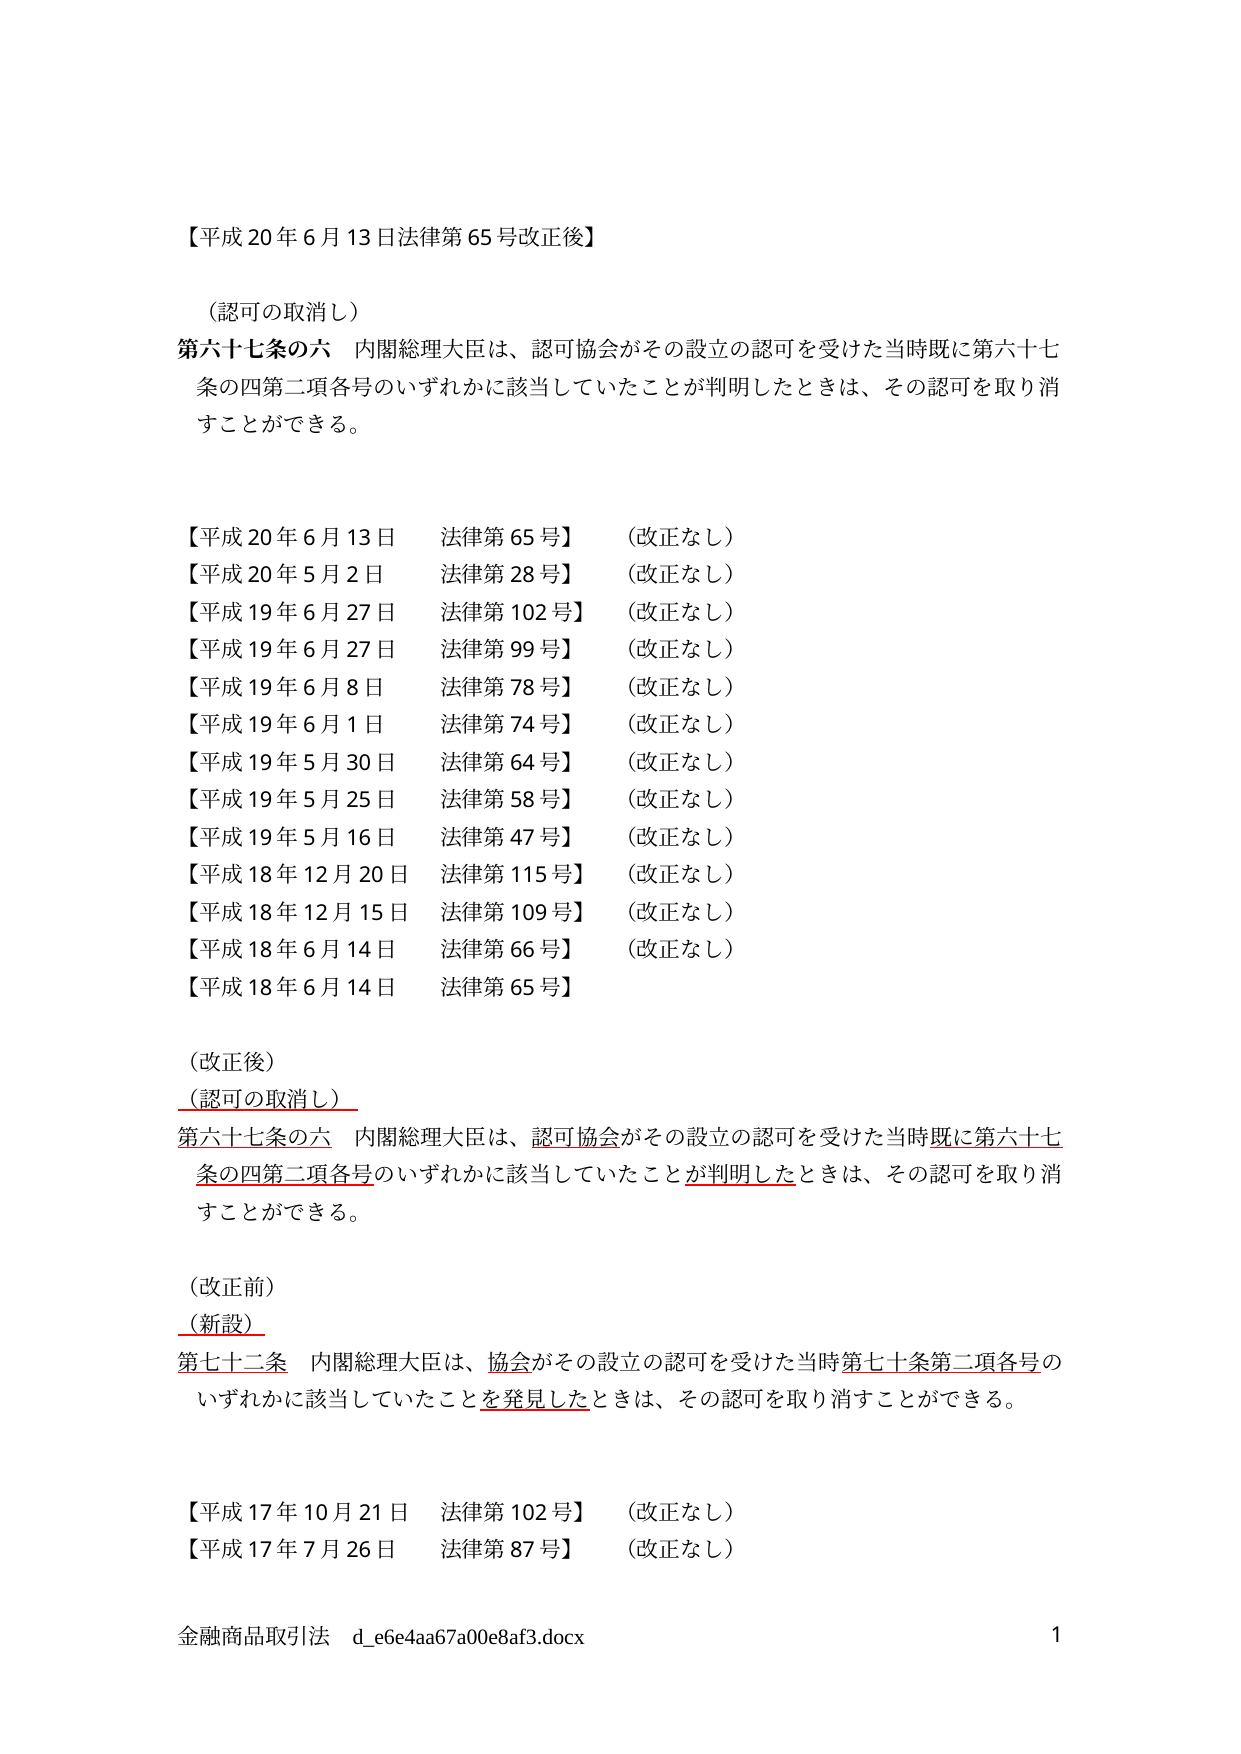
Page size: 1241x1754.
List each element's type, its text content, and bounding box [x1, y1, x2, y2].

text 【平成18年12月20日 法律第115号】 （改正なし） [177, 854, 1063, 892]
text （認可の取消し） [177, 1079, 1063, 1117]
text 第六十七条の六 内閣総理大臣は、認可協会がその設立の認可を受けた当時既に第六十七条の四第二項各号のいずれかに該当していたことが判明したときは、その認可を取り消すことができる。 [177, 329, 1063, 442]
text 【平成19年6月1日 法律第74号】 （改正なし） [177, 704, 1063, 742]
text 【平成19年5月25日 法律第58号】 （改正なし） [177, 779, 1063, 817]
text （改正前） [177, 1267, 1063, 1304]
text 【平成17年10月21日 法律第102号】 （改正なし） [177, 1492, 1063, 1529]
text 【平成17年7月26日 法律第87号】 （改正なし） [177, 1529, 1063, 1567]
text 【平成20年6月13日 法律第65号】 （改正なし） [177, 517, 1063, 554]
text 【平成19年6月8日 法律第78号】 （改正なし） [177, 667, 1063, 704]
text （認可の取消し） [196, 292, 1063, 329]
text 第七十二条 内閣総理大臣は、協会がその設立の認可を受けた当時第七十条第二項各号のいずれかに該当していたことを発見したときは、その認可を取り消すことができる。 [177, 1342, 1063, 1417]
text 第六十七条の六 内閣総理大臣は、認可協会がその設立の認可を受けた当時既に第六十七条の四第二項各号のいずれかに該当していたことが判明したときは、その認可を取り消すことができる。 [177, 1117, 1063, 1229]
text 【平成19年5月30日 法律第64号】 （改正なし） [177, 742, 1063, 779]
text 【平成19年6月27日 法律第102号】 （改正なし） [177, 592, 1063, 629]
text 【平成19年6月27日 法律第99号】 （改正なし） [177, 629, 1063, 667]
text 【平成19年5月16日 法律第47号】 （改正なし） [177, 817, 1063, 854]
text 【平成20年5月2日 法律第28号】 （改正なし） [177, 554, 1063, 592]
text 【平成18年12月15日 法律第109号】 （改正なし） [177, 892, 1063, 929]
text （改正後） [177, 1042, 1063, 1079]
text 【平成20年6月13日法律第65号改正後】 [177, 217, 1063, 254]
text （新設） [177, 1304, 1063, 1342]
text 【平成18年6月14日 法律第65号】 [177, 967, 1063, 1004]
text 【平成18年6月14日 法律第66号】 （改正なし） [177, 929, 1063, 967]
